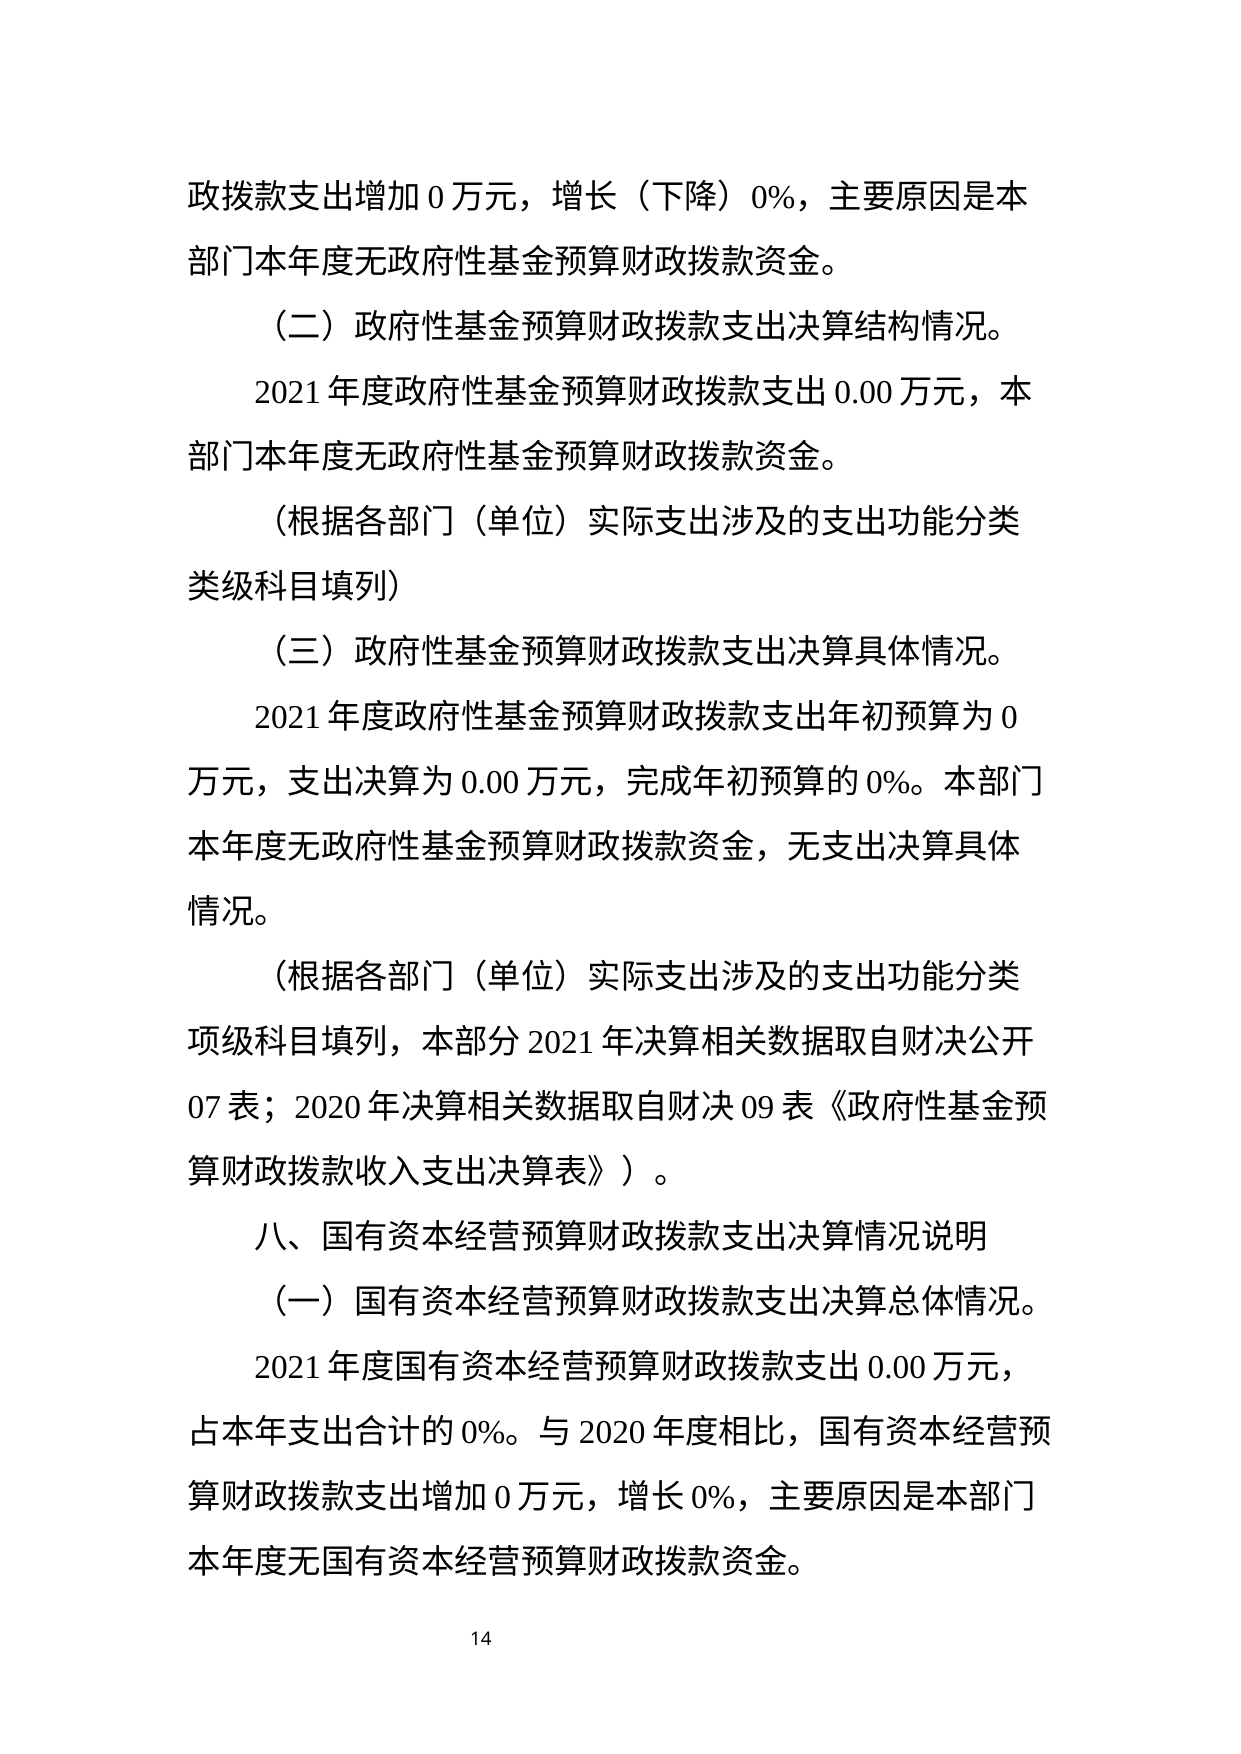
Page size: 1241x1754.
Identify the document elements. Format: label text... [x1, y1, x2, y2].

text （根据各部门（单位）实际支出涉及的支出功能分类类级科目填列） [187, 487, 1053, 617]
text （二）政府性基金预算财政拨款支出决算结构情况。 [187, 292, 1053, 357]
text 八、国有资本经营预算财政拨款支出决算情况说明 [187, 1202, 1053, 1267]
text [187, 162, 1053, 292]
text 2021年度政府性基金预算财政拨款支出0.00万元，本部门本年度无政府性基金预算财政拨款资金。 [187, 357, 1053, 487]
text 2021年度国有资本经营预算财政拨款支出0.00万元，占本年支出合计的0%。与2020年度相比，国有资本经营预算财政拨款支出增加0万元，增长0%，主要原因是本部门本年度无国有资本经营预算财政拨款资金。 [187, 1332, 1053, 1592]
text （根据各部门（单位）实际支出涉及的支出功能分类项级科目填列，本部分2021年决算相关数据取自财决公开07表；2020年决算相关数据取自财决09表《政府性基金预算财政拨款收入支出决算表》）。 [187, 942, 1053, 1202]
text （三）政府性基金预算财政拨款支出决算具体情况。 [187, 617, 1053, 682]
text （一）国有资本经营预算财政拨款支出决算总体情况。 [187, 1267, 1053, 1332]
text 2021年度政府性基金预算财政拨款支出年初预算为0万元，支出决算为0.00万元，完成年初预算的0%。本部门本年度无政府性基金预算财政拨款资金，无支出决算具体情况。 [187, 682, 1053, 942]
